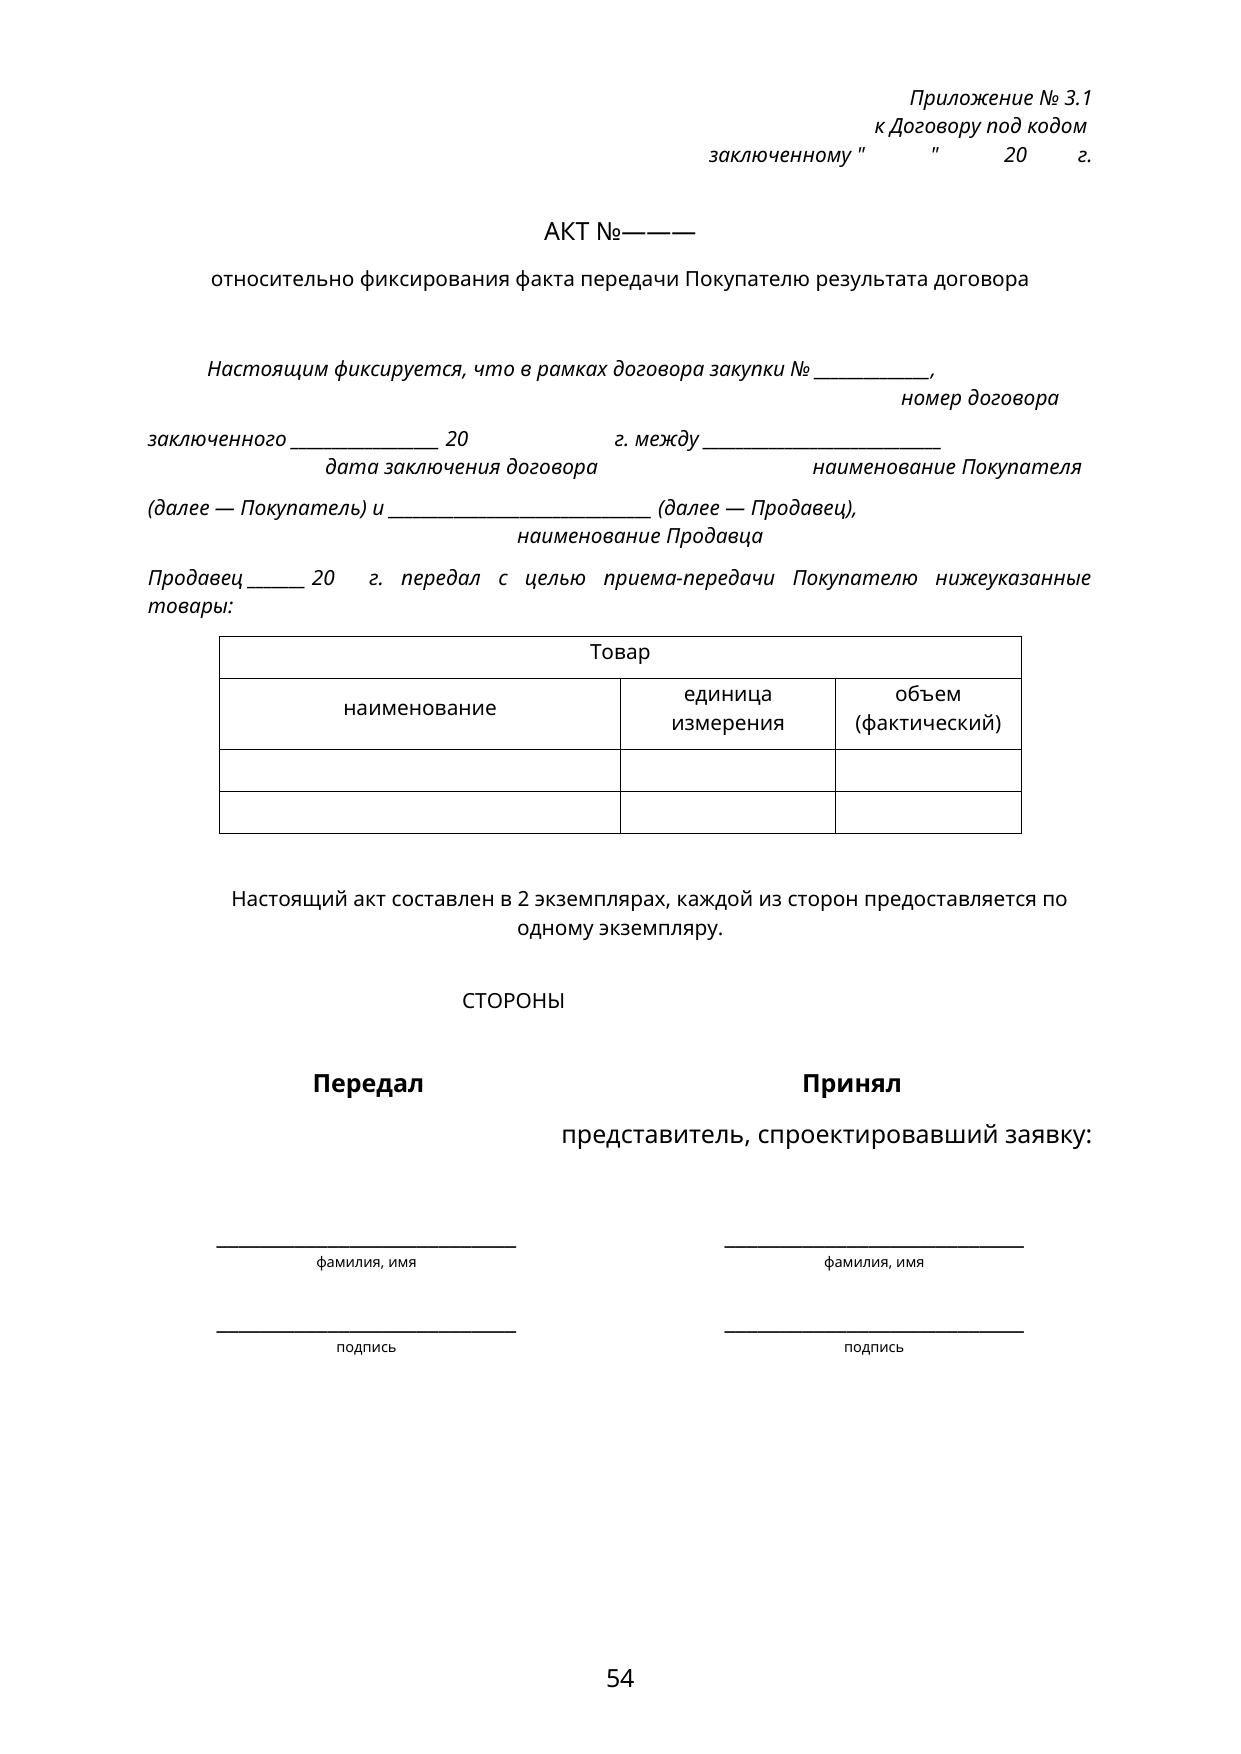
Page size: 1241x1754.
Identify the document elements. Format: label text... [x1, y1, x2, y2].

text заключенного __________________ 20 г. между _____________________________ [148, 424, 1092, 452]
table_header Передал [136, 1066, 600, 1116]
table_header ___________________________ фамилия, имя [112, 1218, 620, 1303]
table_cell [836, 750, 1021, 791]
table_cell [621, 750, 835, 791]
text СТОРОНЫ [148, 987, 1092, 1015]
table_cell единица измерения [621, 679, 835, 748]
text номер договора [901, 383, 1092, 411]
text Приложение № 3.1 [148, 83, 1092, 112]
table_cell [220, 750, 620, 791]
text дата заключения договора наименование Покупателя [325, 452, 1130, 481]
text Настоящим фиксируется, что в рамках договора закупки № ______________, [148, 354, 1092, 383]
table_cell объем (фактический) [836, 679, 1021, 748]
text представитель, спроектировавший заявку: [148, 1116, 1092, 1151]
text (далее — Покупатель) и ________________________________ (далее — Продавец), [148, 493, 1093, 522]
text Продавец _______ 20 г. передал с целью приема-передачи Покупателю нижеуказанные товары: [148, 563, 1092, 619]
table_cell [836, 792, 1021, 832]
text к Договору под кодом заключенному " " 20 г. [148, 112, 1092, 168]
table_header Товар [220, 637, 1021, 678]
table_cell [220, 792, 620, 832]
text АКТ №——— [148, 213, 1092, 248]
table_header ___________________________ фамилия, имя [620, 1218, 1128, 1303]
table_cell [621, 792, 835, 832]
text наименование Продавца [517, 522, 1130, 550]
text Настоящий акт составлен в 2 экземплярах, каждой из сторон предоставляется по одному экземпляру. [148, 884, 1092, 941]
text относительно фиксирования факта передачи Покупателю результата договора [148, 264, 1092, 293]
table_cell ___________________________ подпись [112, 1303, 620, 1387]
table_cell ___________________________ подпись [620, 1303, 1128, 1387]
table_cell наименование [220, 679, 620, 748]
table_header Принял [600, 1066, 1104, 1116]
